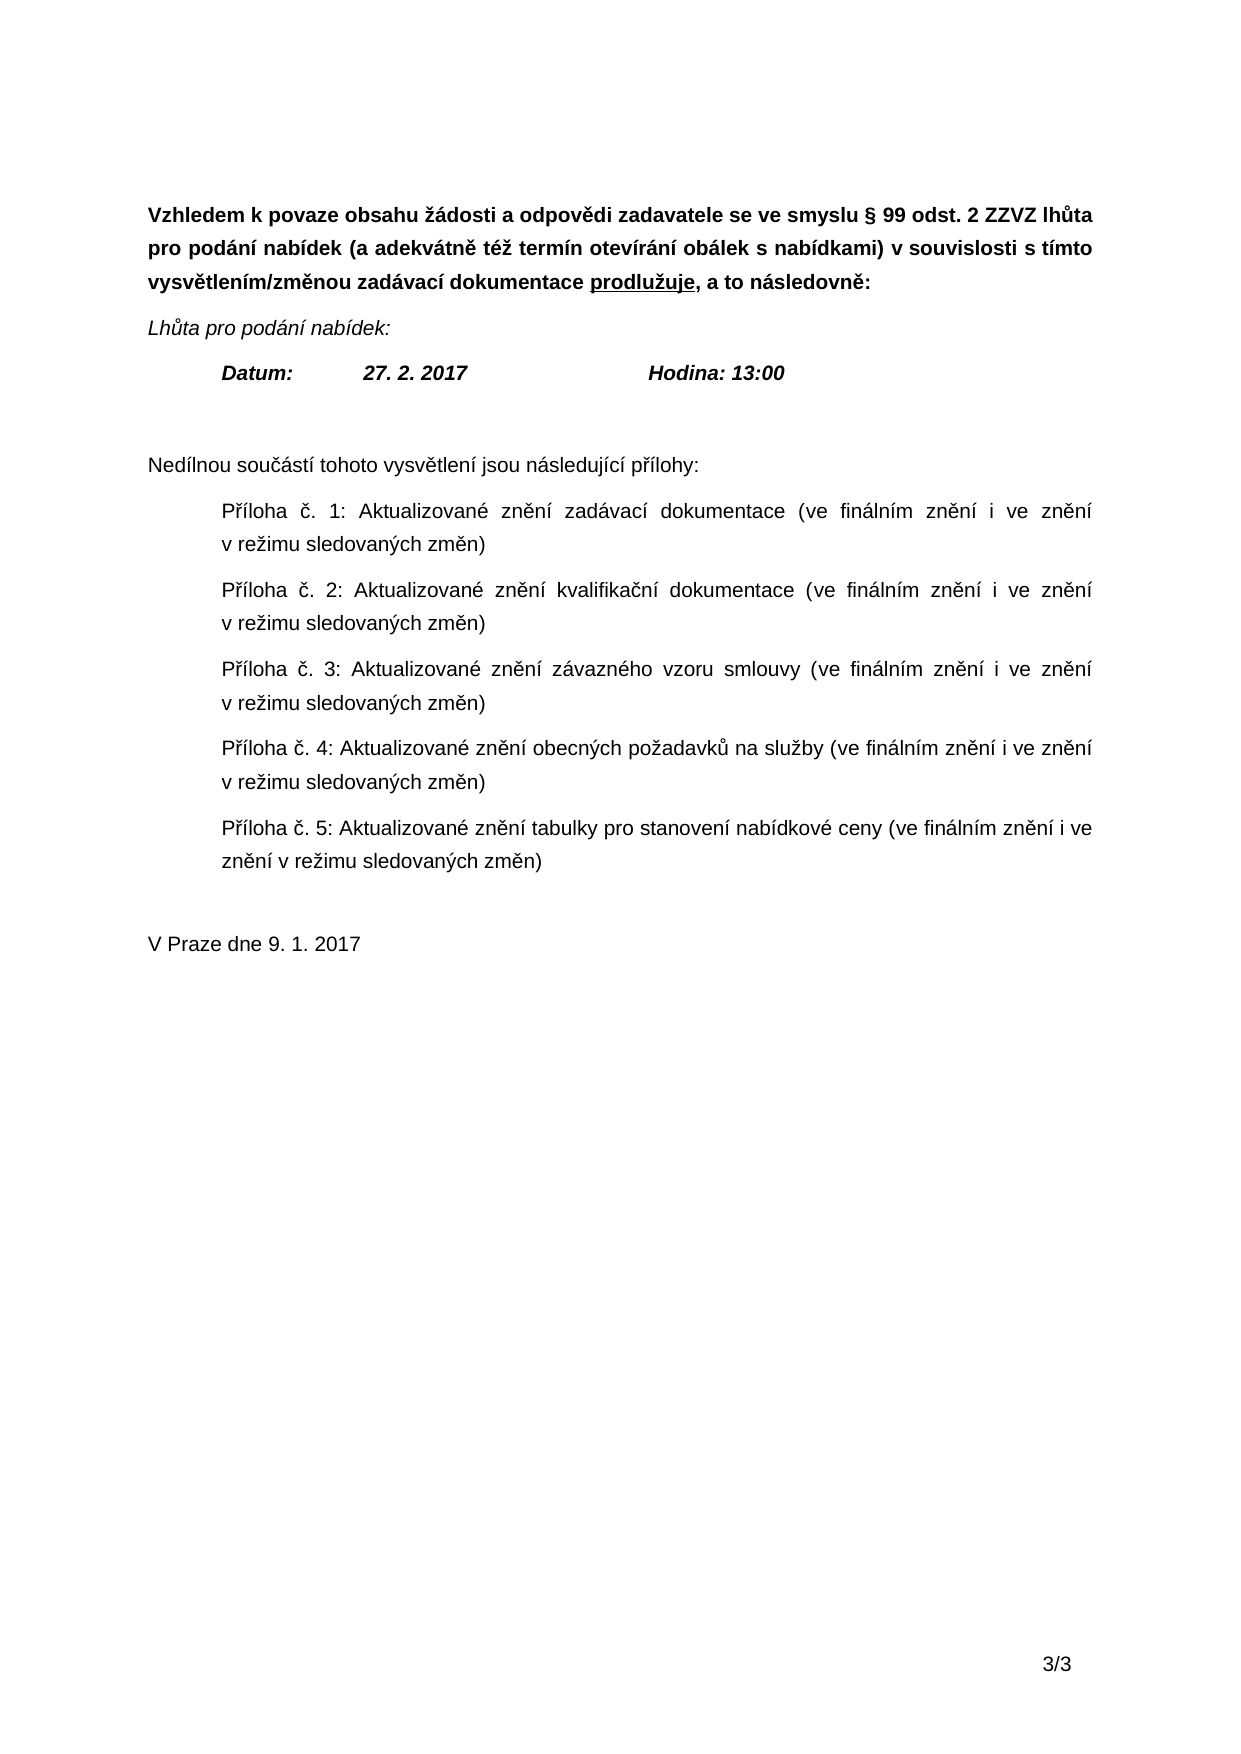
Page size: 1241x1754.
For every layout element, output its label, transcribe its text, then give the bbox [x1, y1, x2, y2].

text Příloha č. 1: Aktualizované znění zadávací dokumentace (ve finálním znění i ve znění v režimu sledovaných změn) [221, 489, 1093, 556]
text Příloha č. 2: Aktualizované znění kvalifikační dokumentace (ve finálním znění i ve znění v režimu sledovaných změn) [221, 568, 1093, 635]
text Vzhledem k povaze obsahu žádosti a odpovědi zadavatele se ve smyslu § 99 odst. 2 ZZVZ lhůta pro podání nabídek (a adekvátně též termín otevírání obálek s nabídkami) v souvislosti s tímto vysvětlením/změnou zadávací dokumentace prodlužuje, a to následovně: [148, 193, 1093, 293]
text Příloha č. 4: Aktualizované znění obecných požadavků na služby (ve finálním znění i ve znění v režimu sledovaných změn) [221, 727, 1093, 793]
text V Praze dne 9. 1. 2017 [148, 927, 1093, 956]
text Lhůta pro podání nabídek: [148, 306, 1093, 339]
text Příloha č. 5: Aktualizované znění tabulky pro stanovení nabídkové ceny (ve finálním znění i ve znění v režimu sledovaných změn) [221, 806, 1093, 873]
text Příloha č. 3: Aktualizované znění závazného vzoru smlouvy (ve finálním znění i ve znění v režimu sledovaných změn) [221, 648, 1093, 714]
text Nedílnou součástí tohoto vysvětlení jsou následující přílohy: [148, 443, 1093, 477]
text Datum: 27. 2. 2017 Hodina: 13:00 [148, 352, 1093, 385]
